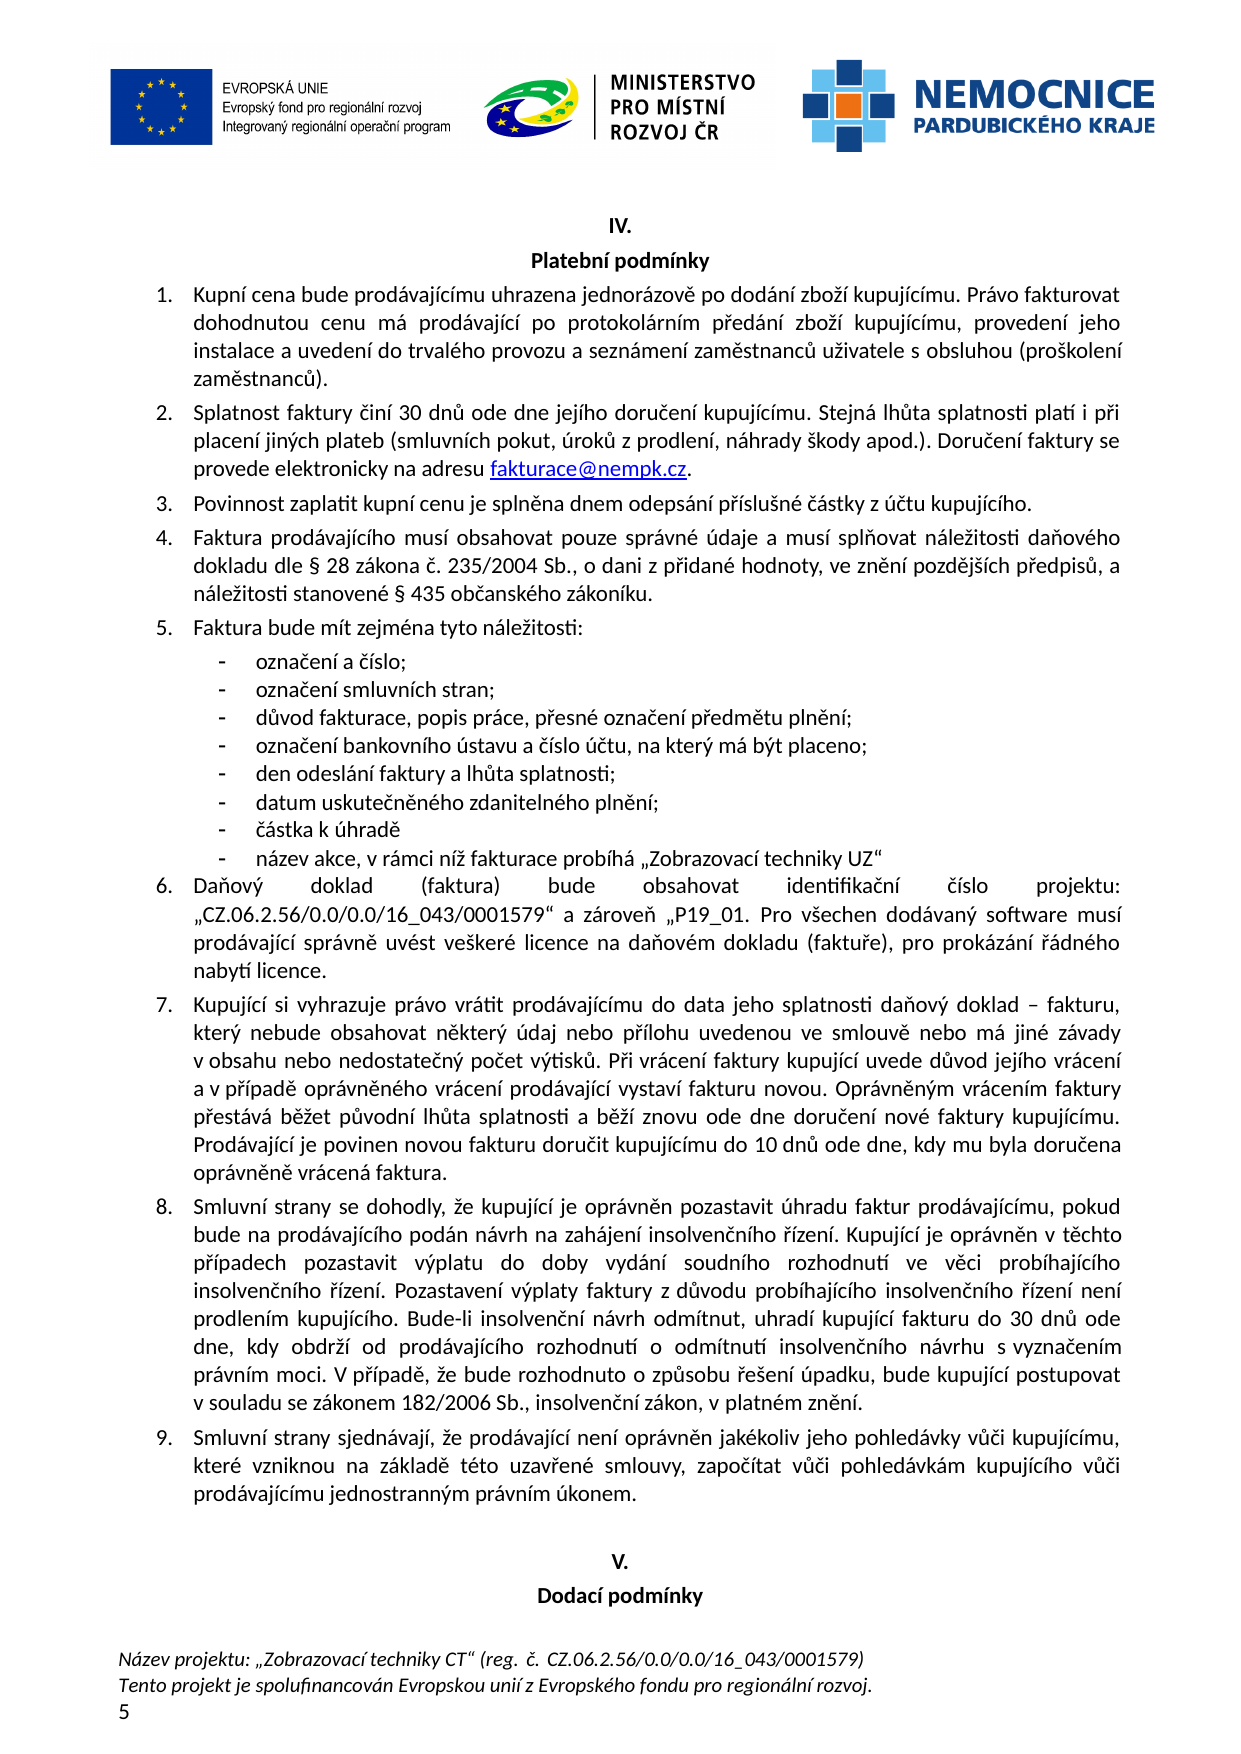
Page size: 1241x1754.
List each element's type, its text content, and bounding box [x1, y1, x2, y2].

list důvod fakturace, popis práce, přesné označení předmětu plnění; [218, 703, 1122, 732]
picture [801, 58, 1155, 153]
list označení a číslo; [218, 647, 1122, 676]
picture [88, 43, 777, 170]
list Smluvní strany sjednávají, že prodávající není oprávněn jakékoliv jeho pohledávky vůči kupujícímu, které vzniknou na základě této uzavřené smlouvy, započítat vůči pohledávkám kupujícího vůči prodávajícímu jednostranným právním úkonem. [156, 1423, 1122, 1507]
list částka k úhradě [218, 816, 1122, 844]
list Smluvní strany se dohodly, že kupující je oprávněn pozastavit úhradu faktur prodávajícímu, pokud bude na prodávajícího podán návrh na zahájení insolvenčního řízení. Kupující je oprávněn v těchto případech pozastavit výplatu do doby vydání soudního rozhodnutí ve věci probíhajícího insolvenčního řízení. Pozastavení výplaty faktury z důvodu probíhajícího insolvenčního řízení není prodlením kupujícího. Bude-li insolvenční návrh odmítnut, uhradí kupující fakturu do 30 dnů ode dne, kdy obdrží od prodávajícího rozhodnutí o odmítnutí insolvenčního návrhu s vyznačením právním moci. V případě, že bude rozhodnuto o způsobu řešení úpadku, bude kupující postupovat v souladu se zákonem 182/2006 Sb., insolvenční zákon, v platném znění. [156, 1192, 1122, 1417]
list označení bankovního ústavu a číslo účtu, na který má být placeno; [218, 732, 1122, 759]
list název akce, v rámci níž fakturace probíhá „Zobrazovací techniky UZ“ [218, 844, 1122, 872]
list datum uskutečněného zdanitelného plnění; [218, 788, 1122, 816]
text IV. [118, 211, 1122, 239]
list Povinnost zaplatit kupní cenu je splněna dnem odepsání příslušné částky z účtu kupujícího. [156, 489, 1122, 517]
list Kupní cena bude prodávajícímu uhrazena jednorázově po dodání zboží kupujícímu. Právo fakturovat dohodnutou cenu má prodávající po protokolárním předání zboží kupujícímu, provedení jeho instalace a uvedení do trvalého provozu a seznámení zaměstnanců uživatele s obsluhou (proškolení zaměstnanců). [156, 280, 1122, 392]
text Platební podmínky [118, 246, 1122, 274]
list Faktura prodávajícího musí obsahovat pouze správné údaje a musí splňovat náležitosti daňového dokladu dle § 28 zákona č. 235/2004 Sb., o dani z přidané hodnoty, ve znění pozdějších předpisů, a náležitosti stanovené § 435 občanského zákoníku. [156, 523, 1122, 607]
list den odeslání faktury a lhůta splatnosti; [218, 759, 1122, 788]
list označení smluvních stran; [218, 676, 1122, 703]
list Daňový doklad (faktura) bude obsahovat identifikační číslo projektu: „CZ.06.2.56/0.0/0.0/16_043/0001579“ a zároveň „P19_01. Pro všechen dodávaný software musí prodávající správně uvést veškeré licence na daňovém dokladu (faktuře), pro prokázání řádného nabytí licence. [156, 872, 1122, 984]
list Splatnost faktury činí 30 dnů ode dne jejího doručení kupujícímu. Stejná lhůta splatnosti platí i při placení jiných plateb (smluvních pokut, úroků z prodlení, náhrady škody apod.). Doručení faktury se provede elektronicky na adresu fakturace@nempk.cz. [156, 398, 1122, 482]
text Dodací podmínky [118, 1582, 1122, 1610]
list Faktura bude mít zejména tyto náležitosti: [156, 613, 1122, 641]
list Kupující si vyhrazuje právo vrátit prodávajícímu do data jeho splatnosti daňový doklad – fakturu, který nebude obsahovat některý údaj nebo přílohu uvedenou ve smlouvě nebo má jiné závady v obsahu nebo nedostatečný počet výtisků. Při vrácení faktury kupující uvede důvod jejího vrácení a v případě oprávněného vrácení prodávající vystaví fakturu novou. Oprávněným vrácením faktury přestává běžet původní lhůta splatnosti a běží znovu ode dne doručení nové faktury kupujícímu. Prodávající je povinen novou fakturu doručit kupujícímu do 10 dnů ode dne, kdy mu byla doručena oprávněně vrácená faktura. [156, 990, 1122, 1186]
text v. [118, 1547, 1122, 1575]
